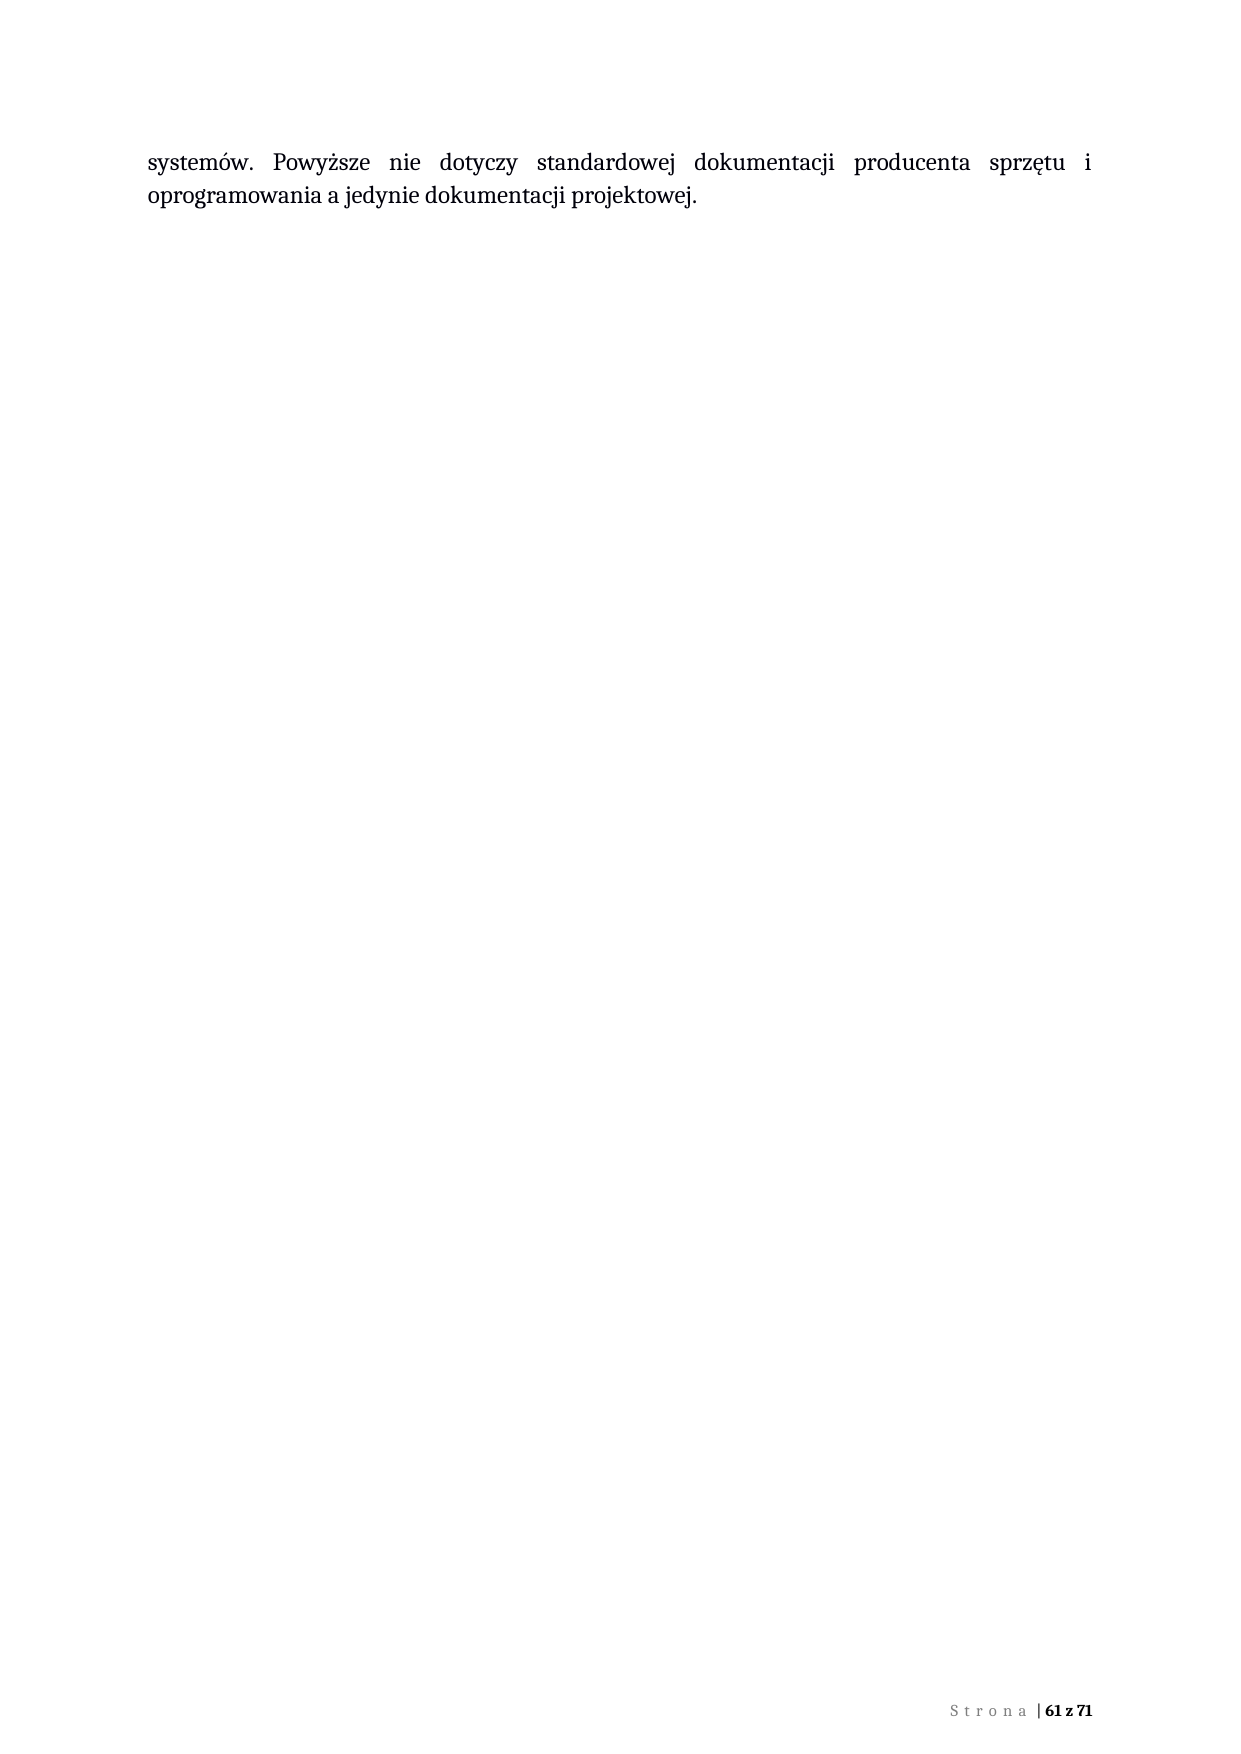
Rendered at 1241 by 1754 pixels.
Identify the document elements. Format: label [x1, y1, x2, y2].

text [148, 148, 1093, 209]
